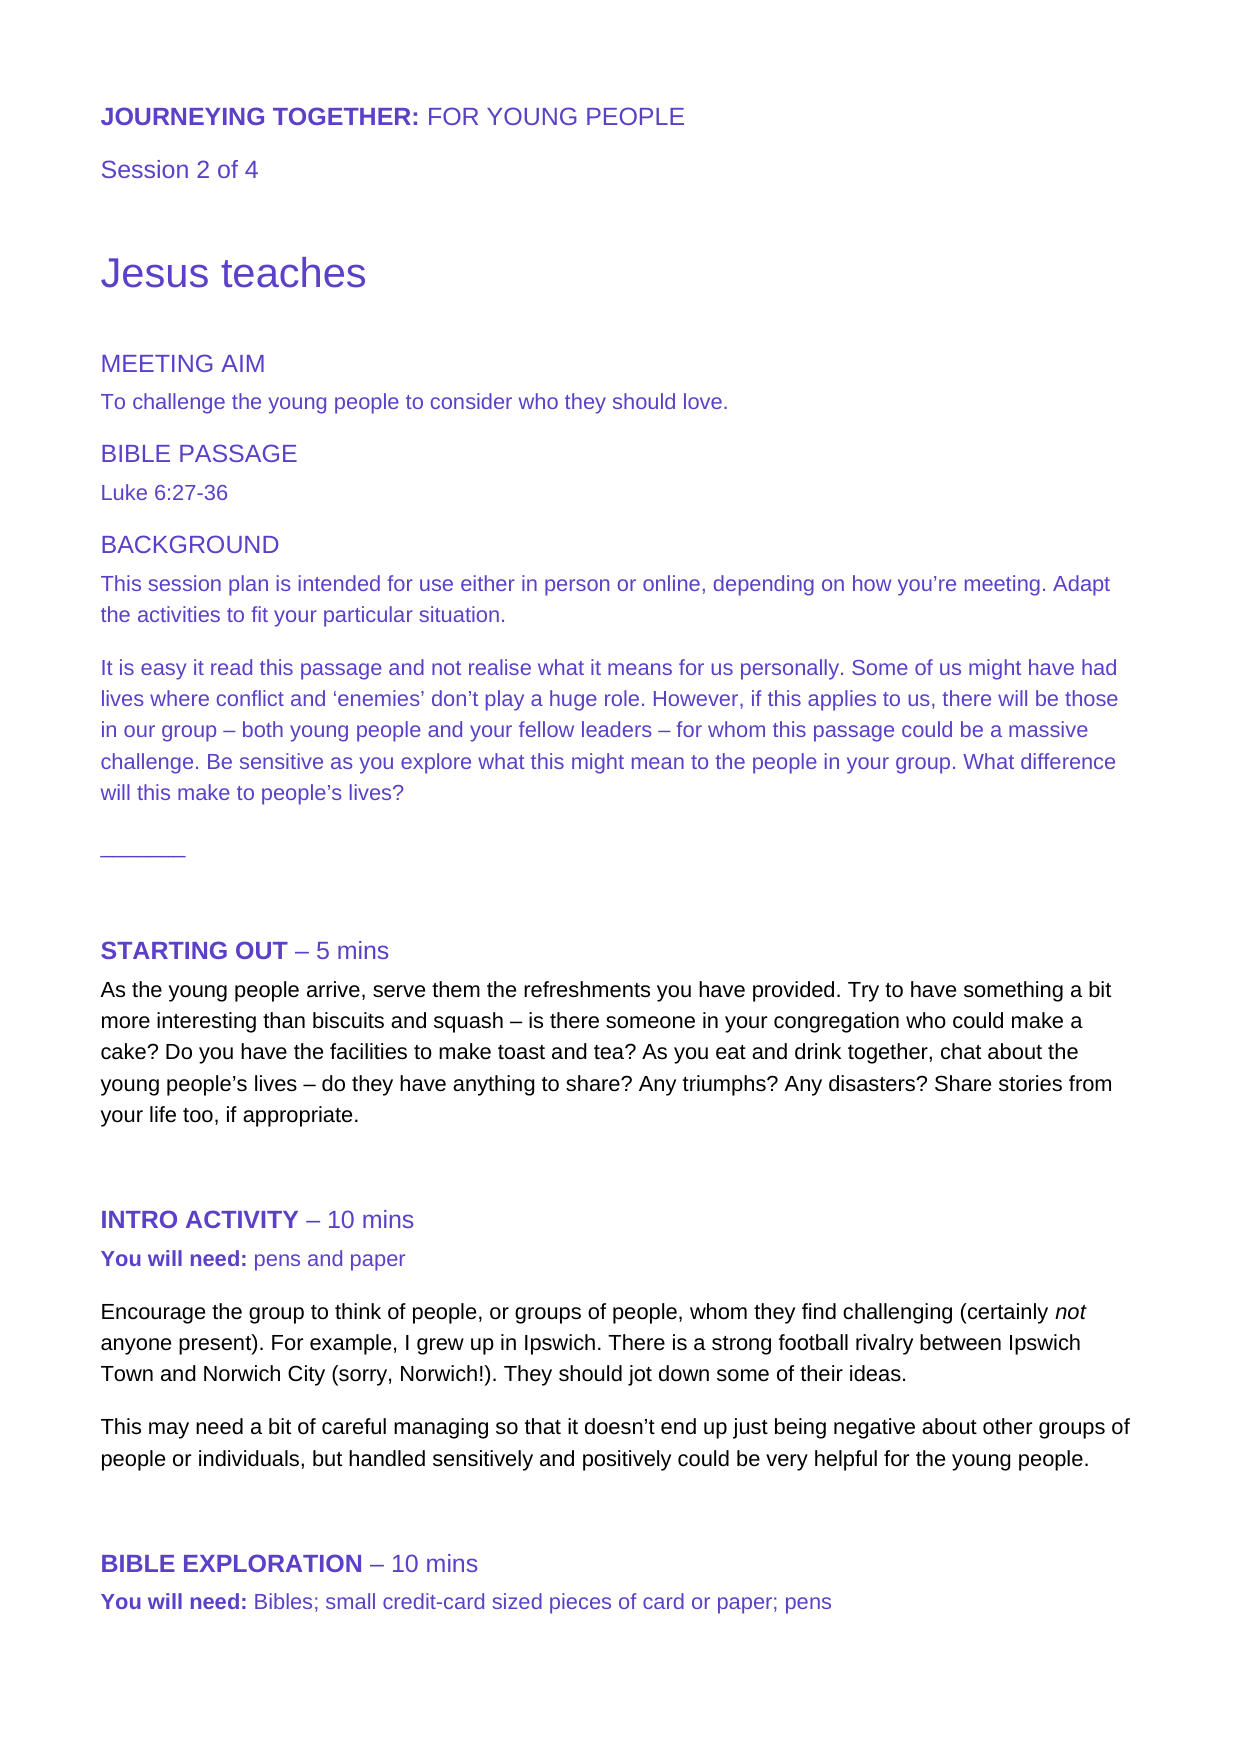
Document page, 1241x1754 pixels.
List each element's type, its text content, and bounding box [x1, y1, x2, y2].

text To challenge the young people to consider who they should love. [100, 385, 1140, 416]
text JOURNEYING TOGETHER: FOR YOUNG PEOPLE [100, 100, 1140, 132]
text You will need: Bibles; small credit-card sized pieces of card or paper; pens [100, 1585, 1140, 1616]
text Session 2 of 4 [100, 153, 1140, 185]
text _______ [100, 828, 1140, 860]
text This session plan is intended for use either in person or online, depending on how you’re meeting. Adapt the activities to fit your particular situation. [100, 566, 1140, 628]
subtitle BACKGROUND [100, 528, 1140, 560]
text Encourage the group to think of people, or groups of people, whom they find challenging (certainly not anyone present). For example, I grew up in Ipswich. There is a strong football rivalry between Ipswich Town and Norwich City (sorry, Norwich!). They should jot down some of their ideas. [100, 1294, 1140, 1388]
text As the young people arrive, serve them the refreshments you have provided. Try to have something a bit more interesting than biscuits and squash – is there someone in your congregation who could make a cake? Do you have the facilities to make toast and tea? As you eat and drink together, chat about the young people’s lives – do they have anything to share? Any triumphs? Any disasters? Share stories from your life too, if appropriate. [100, 972, 1140, 1128]
subtitle Jesus teaches [100, 263, 1140, 294]
text It is easy it read this passage and not realise what it means for us personally. Some of us might have had lives where conflict and ‘enemies’ don’t play a huge role. However, if this applies to us, there will be those in our group – both young people and your fellow leaders – for whom this passage could be a massive challenge. Be sensitive as you explore what this might mean to the people in your group. What difference will this make to people’s lives? [100, 650, 1140, 807]
subtitle BIBLE EXPLORATION – 10 mins [100, 1547, 1140, 1578]
text You will need: pens and paper [100, 1241, 1140, 1272]
subtitle MEETING AIM [100, 347, 1140, 378]
subtitle INTRO ACTIVITY – 10 mins [100, 1203, 1140, 1235]
text This may need a bit of careful managing so that it doesn’t end up just being negative about other groups of people or individuals, but handled sensitively and positively could be very helpful for the young people. [100, 1410, 1140, 1472]
subtitle STARTING OUT – 5 mins [100, 935, 1140, 966]
text Luke 6:27-36 [100, 475, 1140, 507]
subtitle BIBLE PASSAGE [100, 438, 1140, 469]
